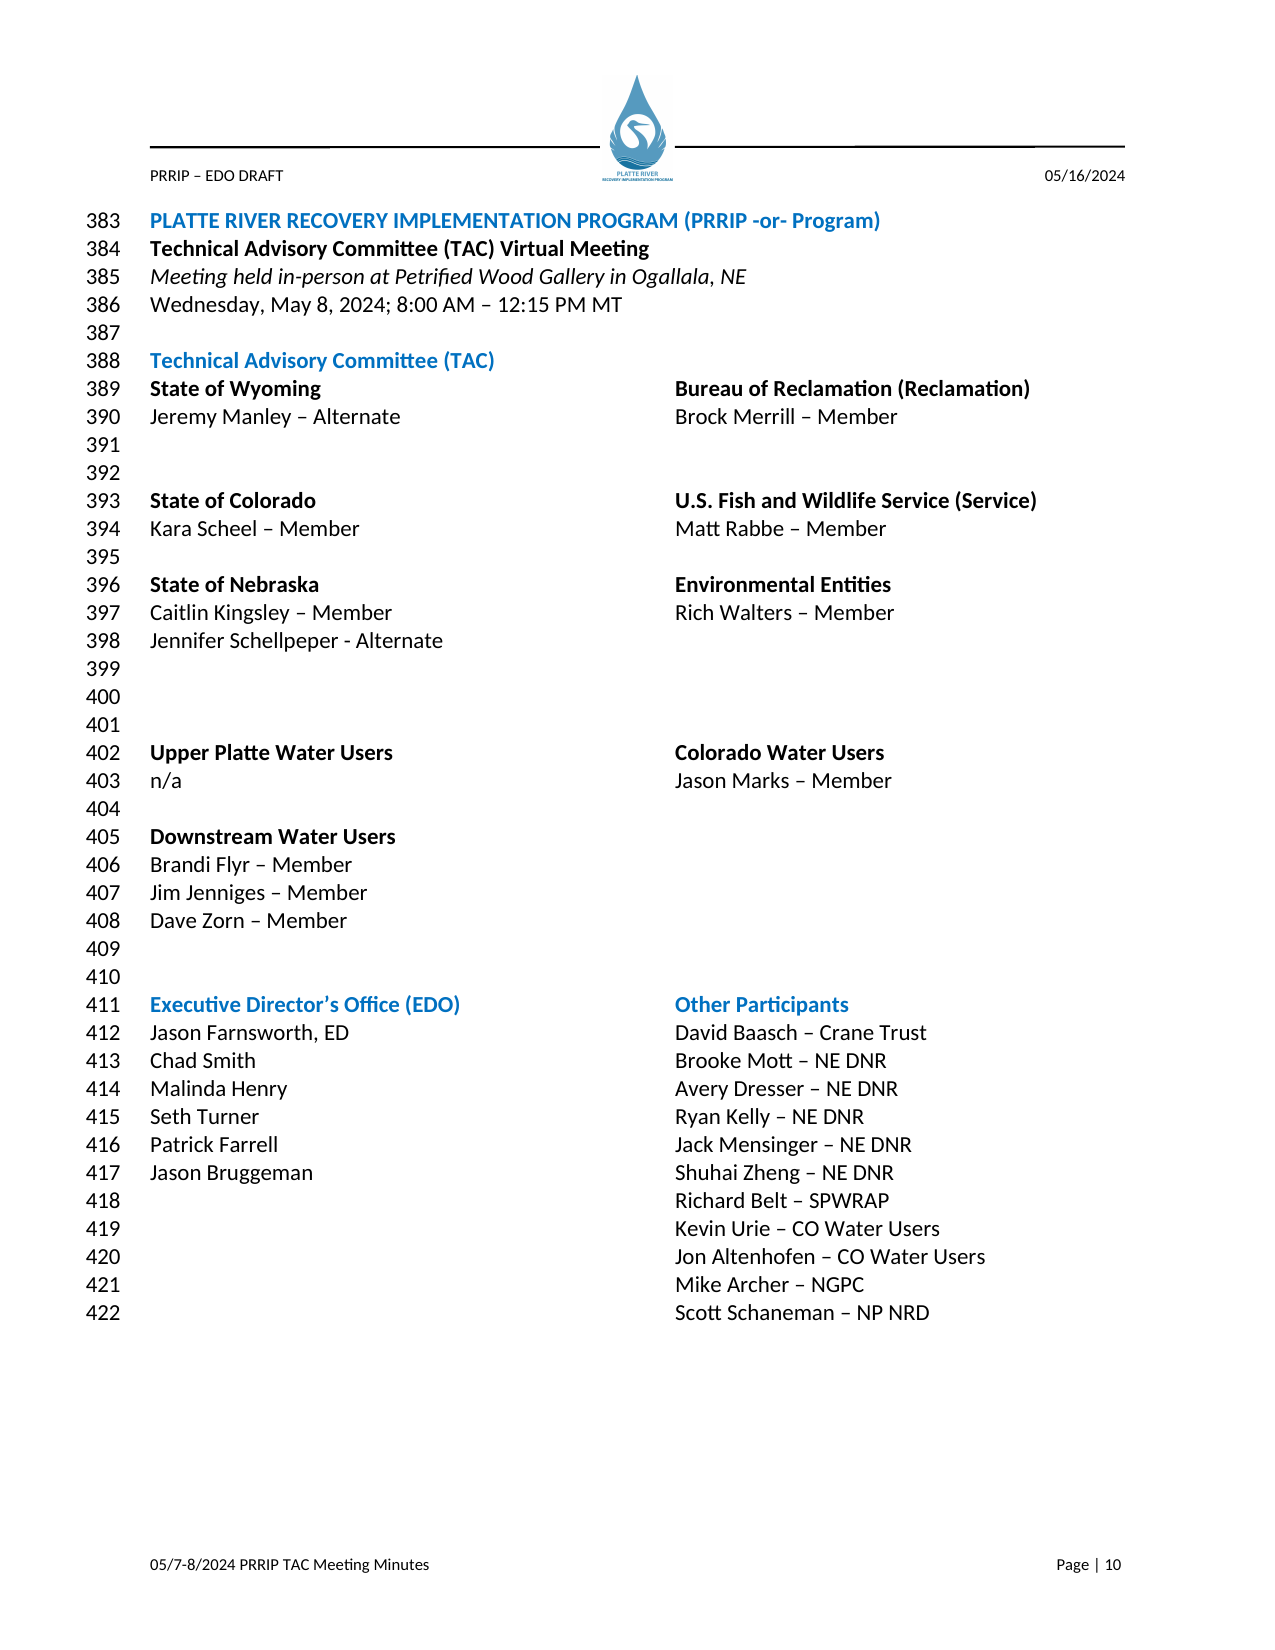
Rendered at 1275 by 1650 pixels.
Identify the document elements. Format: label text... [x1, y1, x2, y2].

picture [602, 75, 673, 182]
text Jeremy Manley – Alternate Brock Merrill – Member [150, 402, 1125, 430]
text Technical Advisory Committee (TAC) Virtual Meeting [150, 234, 1125, 262]
text n/a Jason Marks – Member [150, 766, 1125, 794]
text Malinda Henry Avery Dresser – NE DNR [150, 1074, 1125, 1102]
text Chad Smith Brooke Mott – NE DNR [150, 1046, 1125, 1074]
text Jason Farnsworth, ED David Baasch – Crane Trust [150, 1018, 1125, 1046]
text Technical Advisory Committee (TAC) [150, 346, 1125, 374]
text Jennifer Schellpeper - Alternate [150, 626, 1125, 654]
text Meeting held in-person at Petrified Wood Gallery in Ogallala, NE [150, 262, 1125, 290]
text PLATTE RIVER RECOVERY IMPLEMENTATION PROGRAM (PRRIP -or- Program) [150, 206, 1125, 234]
text Mike Archer – NGPC [150, 1271, 1125, 1298]
text Caitlin Kingsley – Member Rich Walters – Member [150, 598, 1125, 626]
text Upper Platte Water Users Colorado Water Users [150, 738, 1125, 766]
text State of Wyoming Bureau of Reclamation (Reclamation) [150, 374, 1125, 402]
text Scott Schaneman – NP NRD [150, 1298, 1125, 1327]
text Kevin Urie – CO Water Users [150, 1214, 1125, 1242]
text State of Colorado U.S. Fish and Wildlife Service (Service) [150, 486, 1125, 514]
text Seth Turner Ryan Kelly – NE DNR [150, 1102, 1125, 1130]
text Wednesday, May 8, 2024; 8:00 AM – 12:15 PM MT [150, 290, 1125, 318]
text Jon Altenhofen – CO Water Users [150, 1242, 1125, 1271]
text Richard Belt – SPWRAP [150, 1186, 1125, 1214]
text Patrick Farrell Jack Mensinger – NE DNR [150, 1130, 1125, 1158]
text Downstream Water Users [150, 822, 1125, 850]
text Brandi Flyr – Member [150, 850, 1125, 878]
text State of Nebraska Environmental Entities [150, 570, 1125, 598]
text Executive Director’s Office (EDO) Other Participants [150, 990, 1125, 1018]
text Jim Jenniges – Member [150, 878, 1125, 906]
text Jason Bruggeman Shuhai Zheng – NE DNR [150, 1158, 1125, 1186]
text Kara Scheel – Member Matt Rabbe – Member [150, 514, 1125, 542]
text Dave Zorn – Member [150, 906, 1125, 934]
